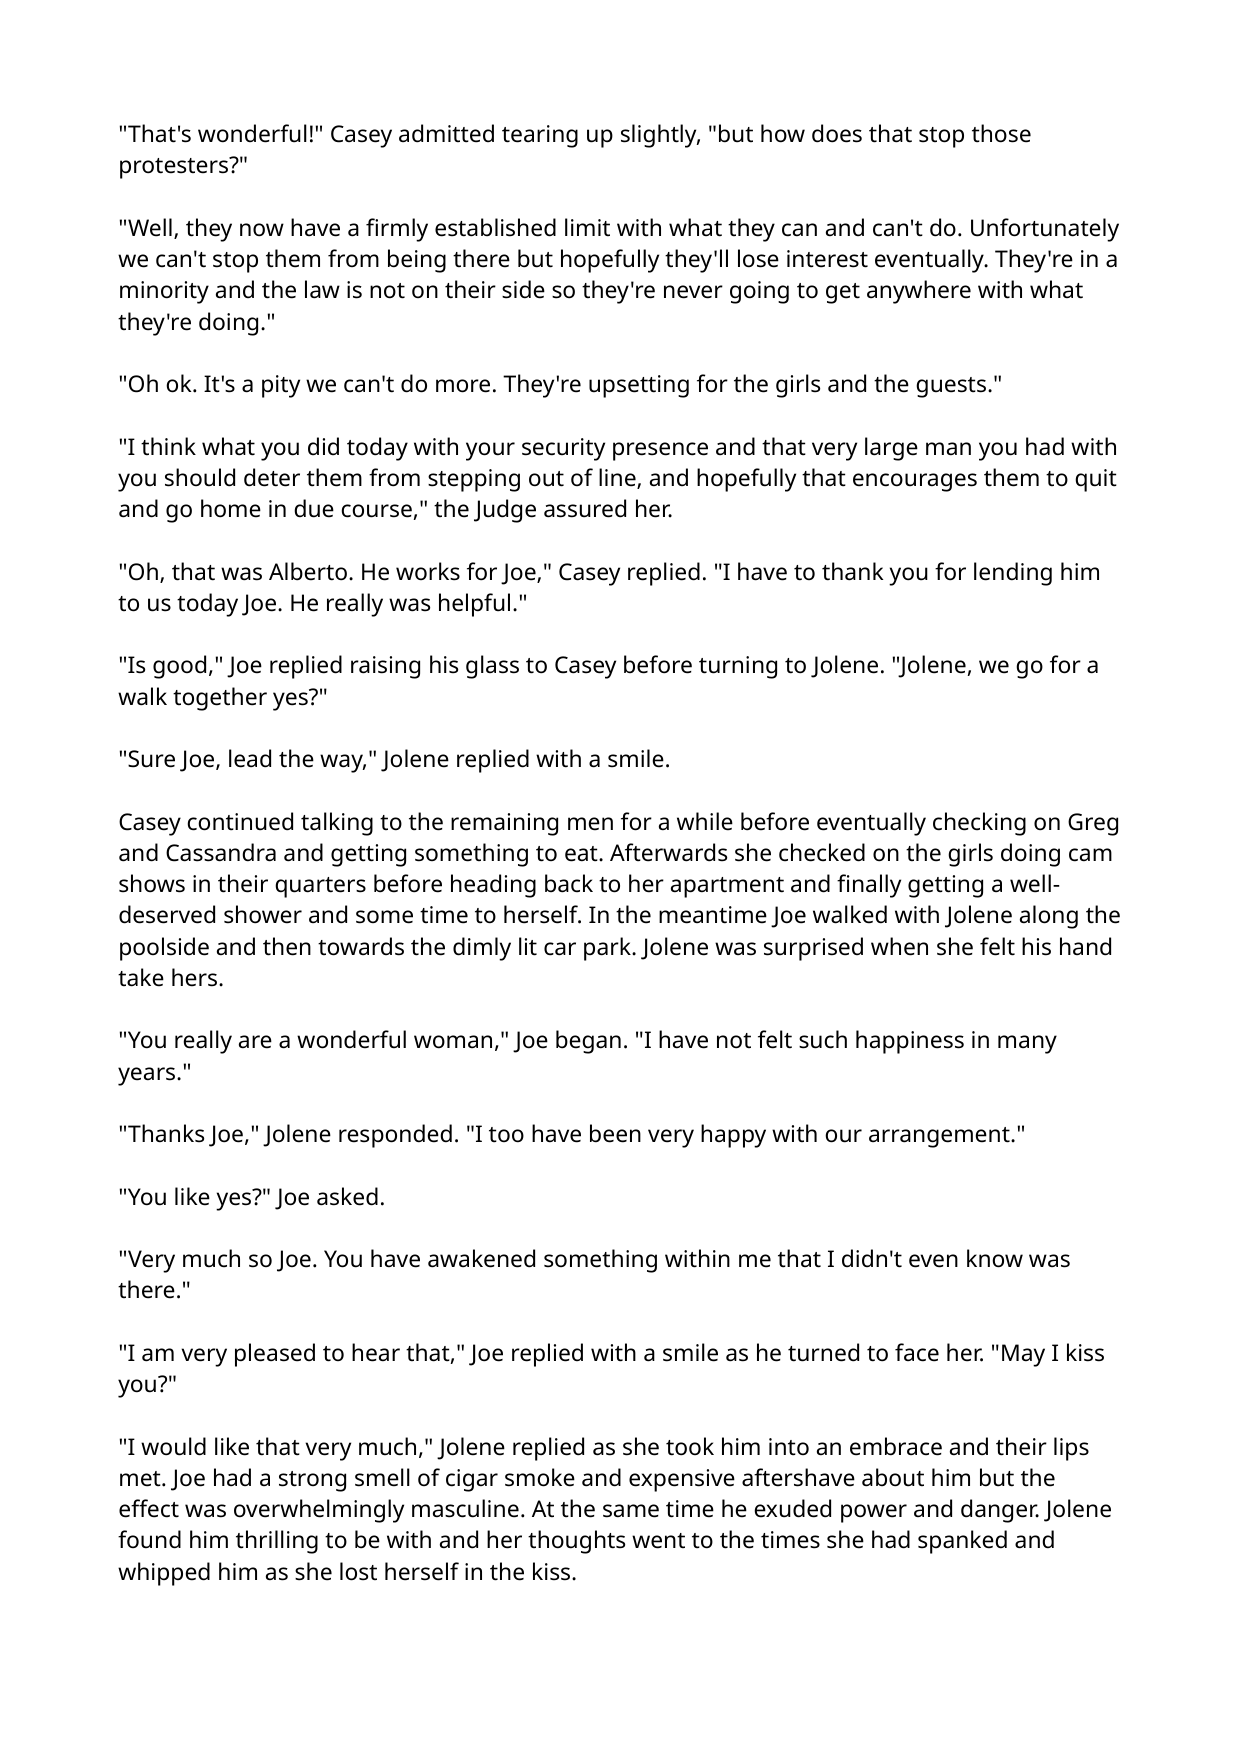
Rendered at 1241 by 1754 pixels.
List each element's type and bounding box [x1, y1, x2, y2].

text [118, 118, 1122, 993]
text [118, 1024, 1122, 1618]
